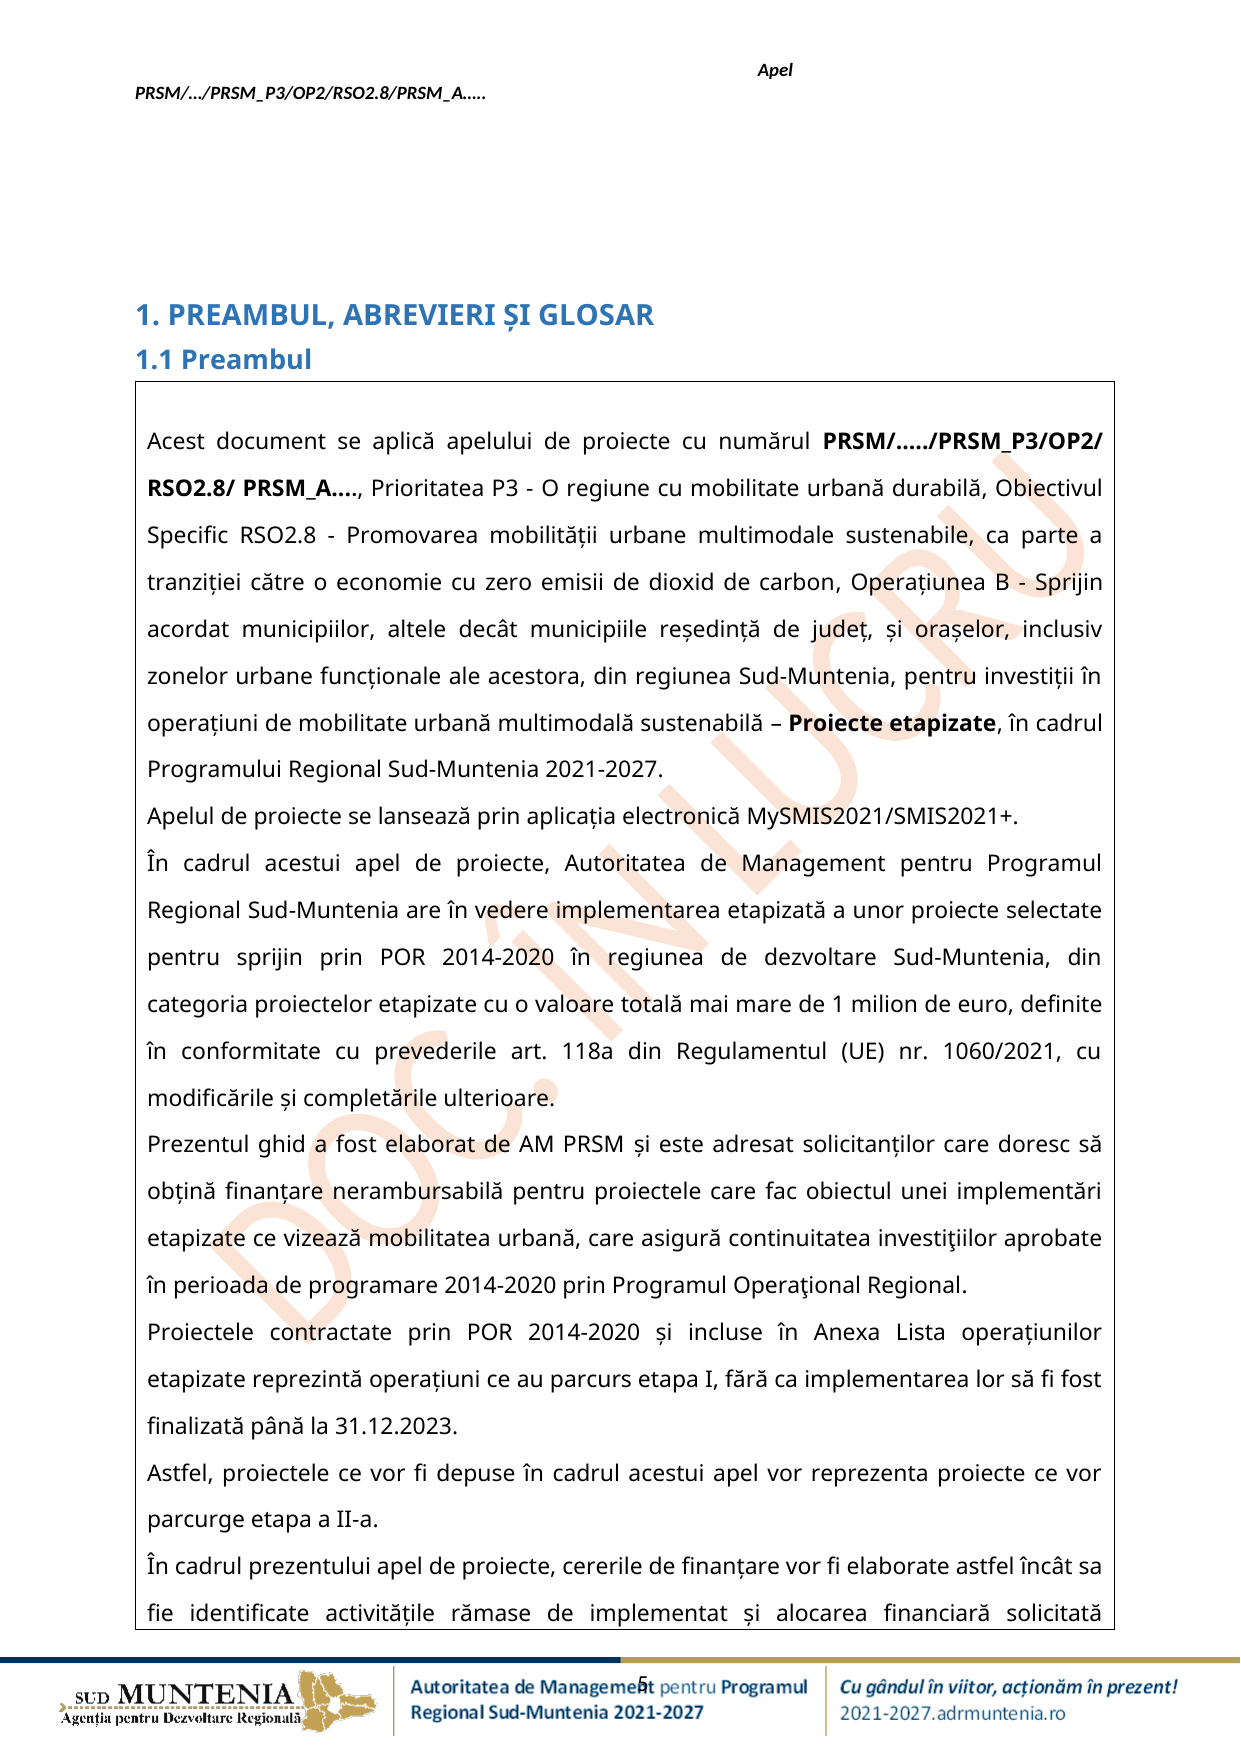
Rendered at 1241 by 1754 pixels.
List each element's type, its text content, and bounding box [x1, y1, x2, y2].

picture [0, 1657, 1241, 1737]
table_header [136, 382, 1114, 1628]
subtitle 1. PREAMBUL, ABREVIERI ȘI GLOSAR [135, 294, 1150, 333]
subtitle 1.1 Preambul [135, 341, 1150, 378]
